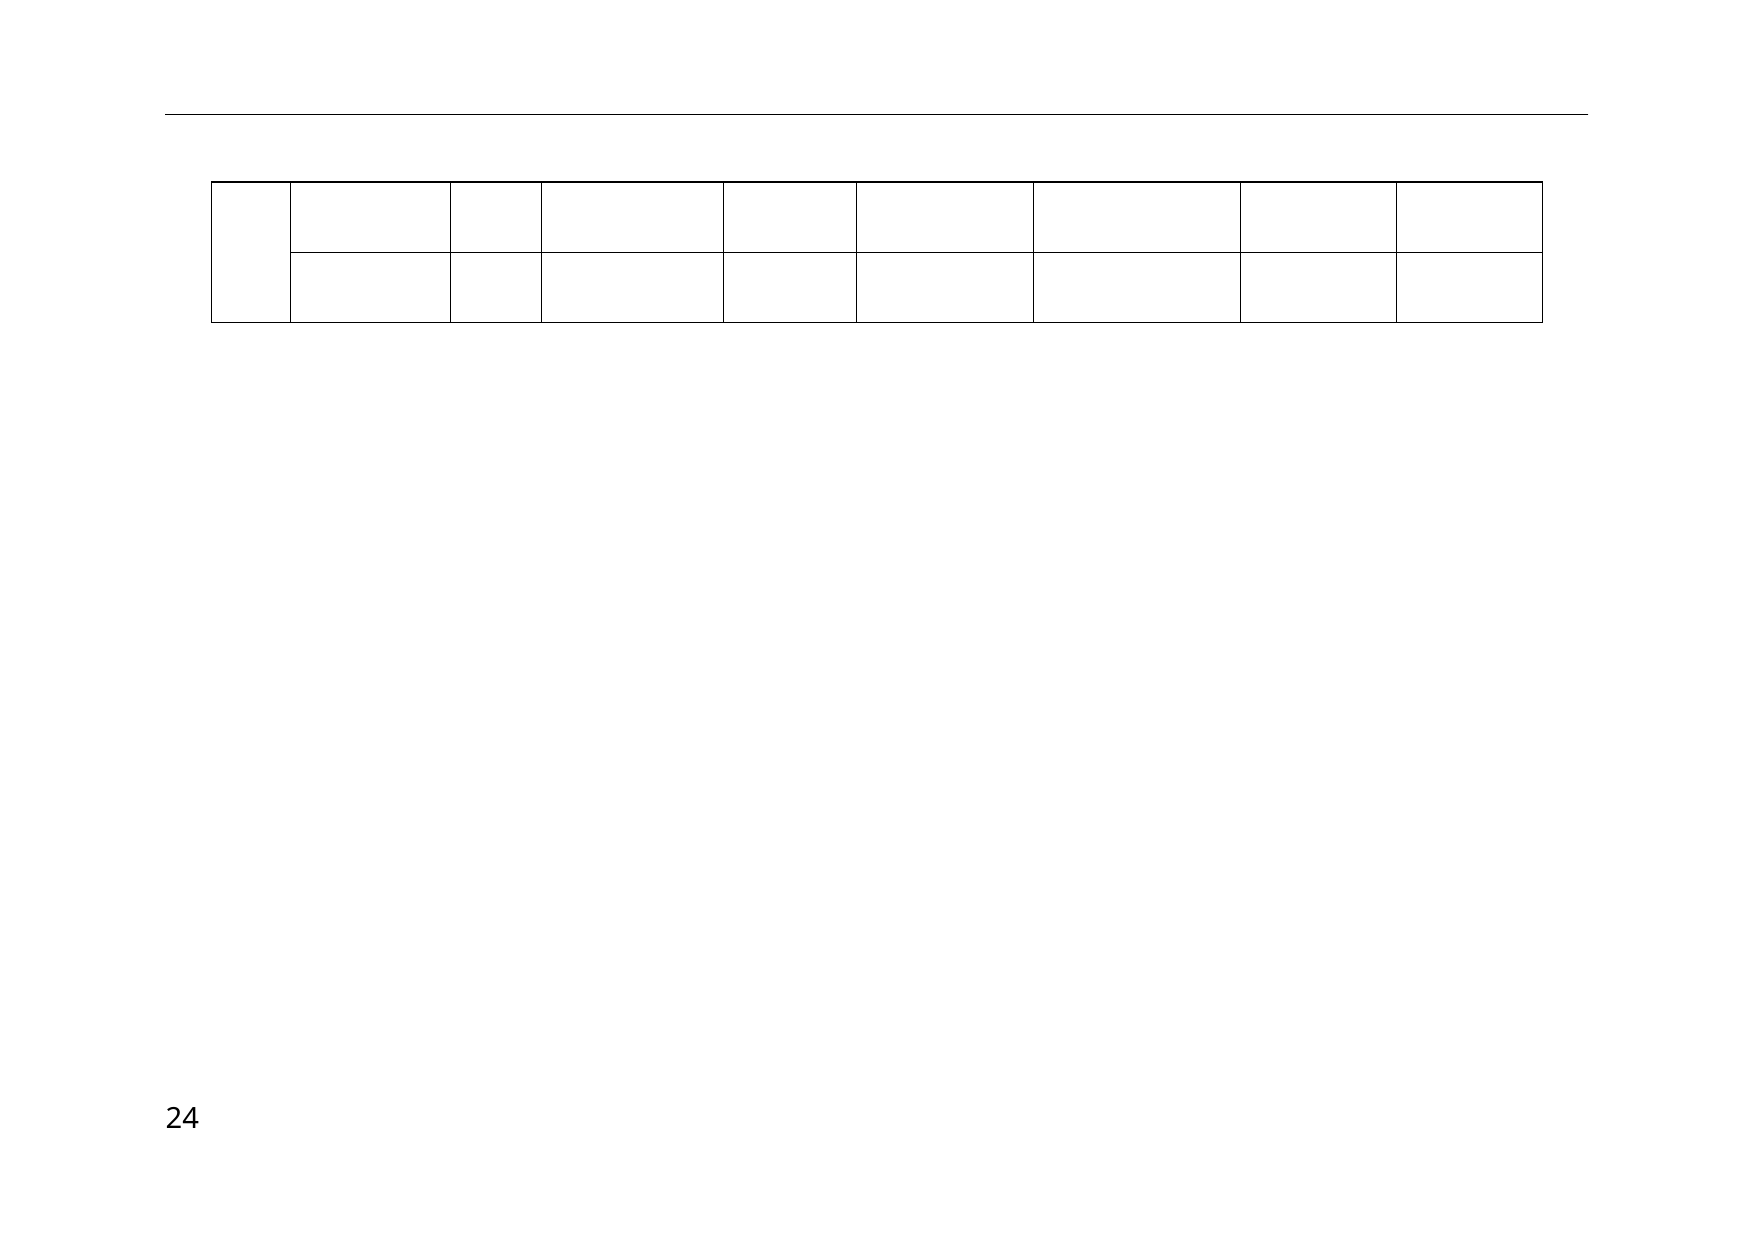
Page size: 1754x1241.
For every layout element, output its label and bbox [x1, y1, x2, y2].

table_cell [291, 183, 450, 252]
table_cell [451, 253, 541, 322]
table_cell [1241, 183, 1396, 252]
table_cell [542, 253, 723, 322]
table_cell [1034, 253, 1240, 322]
table_cell [1397, 183, 1542, 252]
table_cell [1241, 253, 1396, 322]
table_cell [724, 253, 856, 322]
table_cell [1034, 183, 1240, 252]
table_cell [857, 183, 1033, 252]
table_cell [1397, 253, 1542, 322]
table_cell [542, 183, 723, 252]
table_cell [291, 253, 450, 322]
table_cell [451, 183, 541, 252]
table_cell [724, 183, 856, 252]
table_cell [857, 253, 1033, 322]
